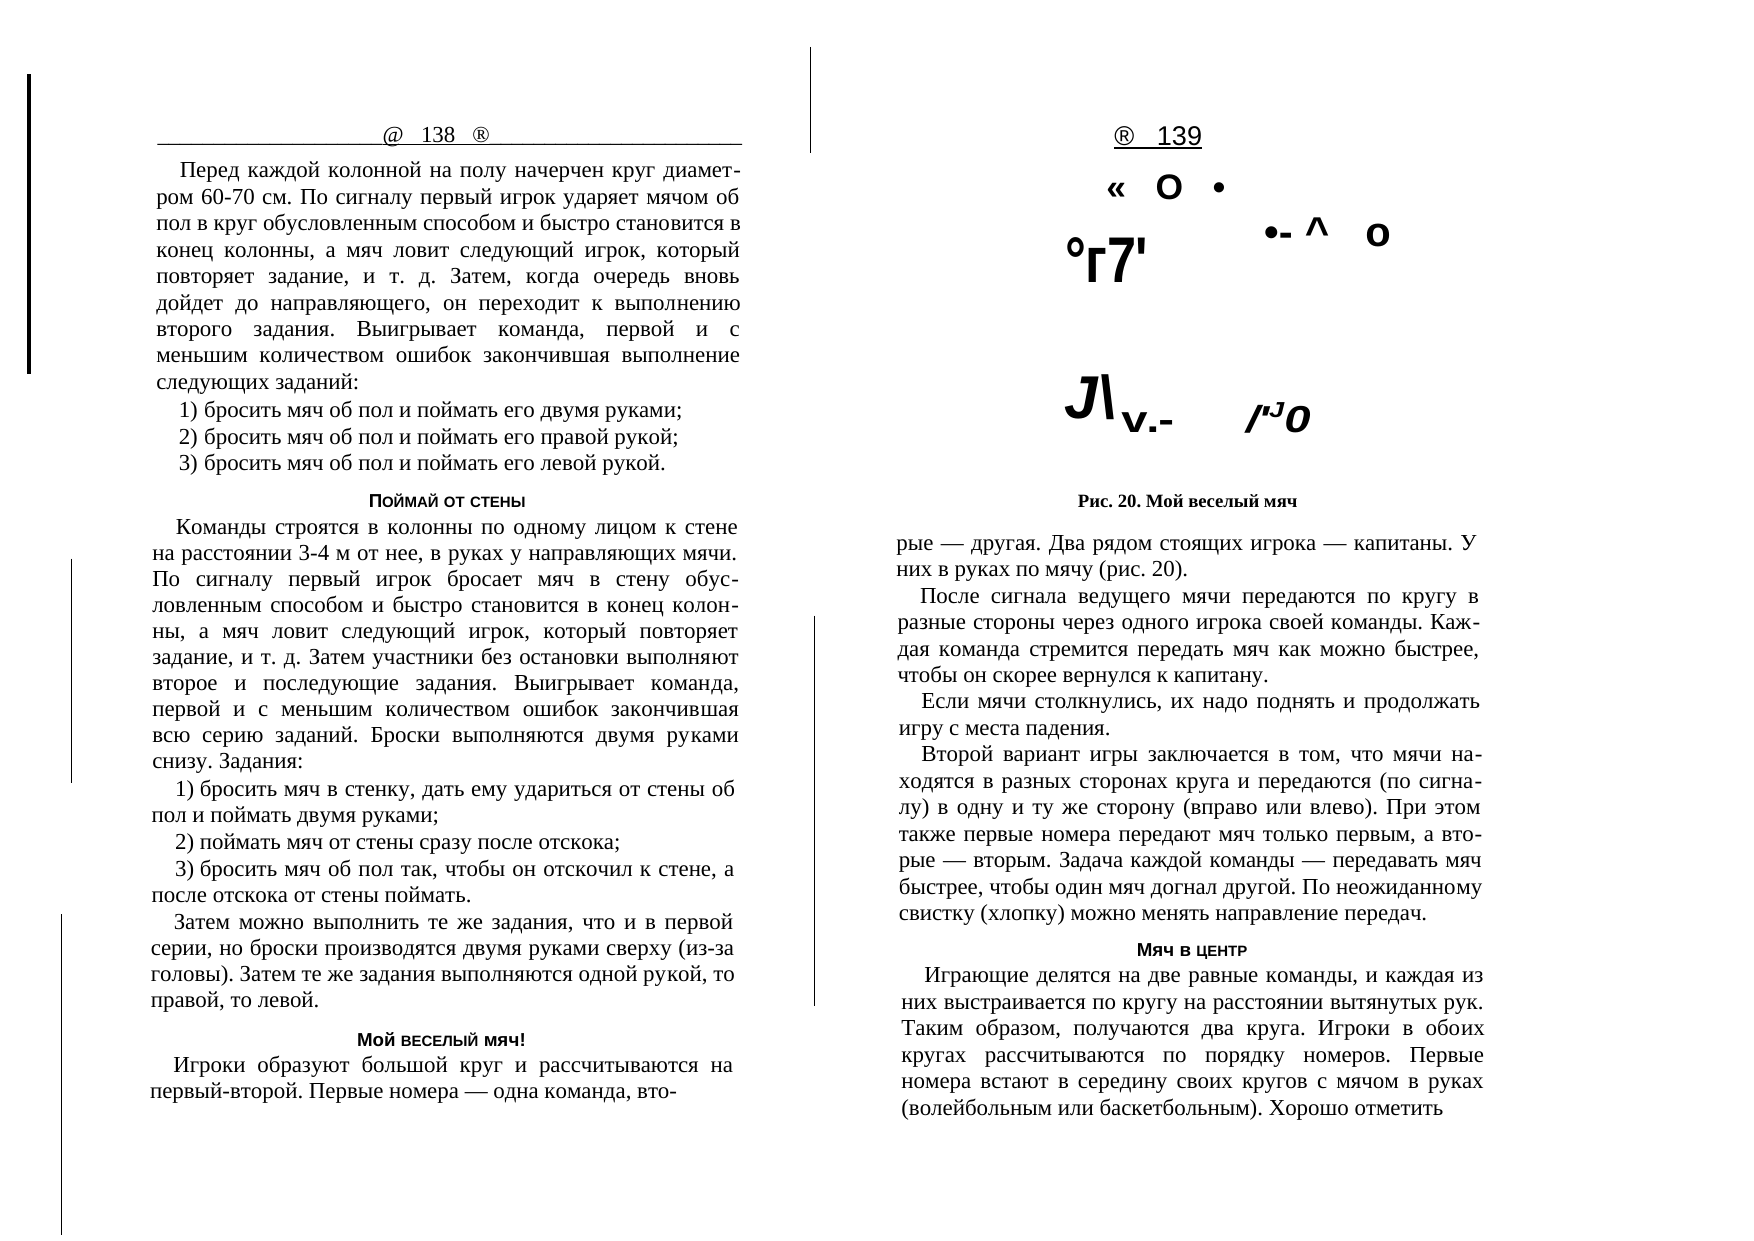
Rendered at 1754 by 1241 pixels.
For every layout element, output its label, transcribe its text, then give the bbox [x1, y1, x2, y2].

text J\ [1064, 375, 1106, 418]
text После сигнала ведущего мячи передаются по кругу в разные стороны через одного игрока своей команды. Каждая команда стремится передать мяч как можно быстрее, чтобы он скорее вернулся к капитану. [897, 582, 1480, 688]
text « О • [1106, 134, 1484, 207]
text Команды строятся в колонны по одному лицом к стене на расстоянии 3-4 м от нее, в руках у направляющих мячи. По сигналу первый игрок бросает мяч в стену обусловленным способом и быстро становится в конец колонны, а мяч ловит следующий игрок, который повторяет задание, и т. д. Затем участники без остановки выполняют второе и последующие задания. Выигрывает команда, первой и с меньшим количеством ошибок закончившая всю серию заданий. Броски выполняются двумя руками снизу. Задания: [152, 513, 739, 774]
text Играющие делятся на две равные команды, и каждая из них выстраивается по кругу на расстоянии вытянутых рук. Таким образом, получаются два круга. Игроки в обоих кругах рассчитываются по порядку номеров. Первые номера встают в середину своих кругов с мячом в руках (волейбольным или баскетбольным). Хорошо отметить [901, 962, 1484, 1121]
text Если мячи столкнулись, их надо поднять и продолжать игру с места падения. [899, 688, 1481, 741]
text v.- /'J0 [1121, 397, 1484, 440]
text Рис. 20. Мой веселый мяч [896, 490, 1479, 512]
list бросить мяч об пол так, чтобы он отскочил к стене, а после отскока от стены поймать. [151, 855, 736, 907]
text Перед каждой колонной на полу начерчен круг диаметром 60-70 см. По сигналу первый игрок ударяет мячом об пол в круг обусловленным способом и быстро становится в конец колонны, а мяч ловит следующий игрок, который повторяет задание, и т. д. Затем, когда очередь вновь дойдет до направляющего, он переходит к выполнению второго задания. Выигрывает команда, первой и с меньшим количеством ошибок закончившая выполнение следующих заданий: [156, 156, 741, 394]
text Второй вариант игры заключается в том, что мячи находятся в разных сторонах круга и передаются (по сигналу) в одну и ту же сторону (вправо или влево). При этом также первые номера передают мяч только первым, а вторые — вторым. Задача каждой команды — передавать мяч быстрее, чтобы один мяч догнал другой. По неожиданному свистку (хлопку) можно менять направление передач. [899, 741, 1482, 926]
text рые — другая. Два рядом стоящих игрока — капитаны. У них в руках по мячу (рис. 20). [896, 529, 1478, 582]
text Поймай от стены [151, 487, 742, 513]
text Затем можно выполнить те же задания, что и в первой серии, но броски производятся двумя руками сверху (из-за головы). Затем те же задания выполняются одной рукой, то правой, то левой. [151, 909, 735, 1013]
text Мяч в центр [899, 935, 1484, 962]
list поймать мяч от стены сразу после отскока; [175, 828, 742, 854]
text Игроки образуют большой круг и рассчитываются на первый-второй. Первые номера — одна команда, вто- [150, 1052, 734, 1104]
text •- ^ о [913, 207, 1484, 255]
list бросить мяч в стенку, дать ему удариться от стены об пол и поймать двумя руками; [151, 775, 736, 827]
list бросить мяч об пол и поймать его правой рукой; [178, 423, 742, 449]
text Мой веселый мяч! [150, 1026, 732, 1052]
text °г7' [1065, 216, 1149, 282]
text @ 138 ® [157, 121, 742, 144]
list бросить мяч об пол и поймать его левой рукой. [178, 449, 742, 476]
text ® 139 [1114, 120, 1202, 147]
list бросить мяч об пол и поймать его двумя руками; [178, 397, 742, 423]
